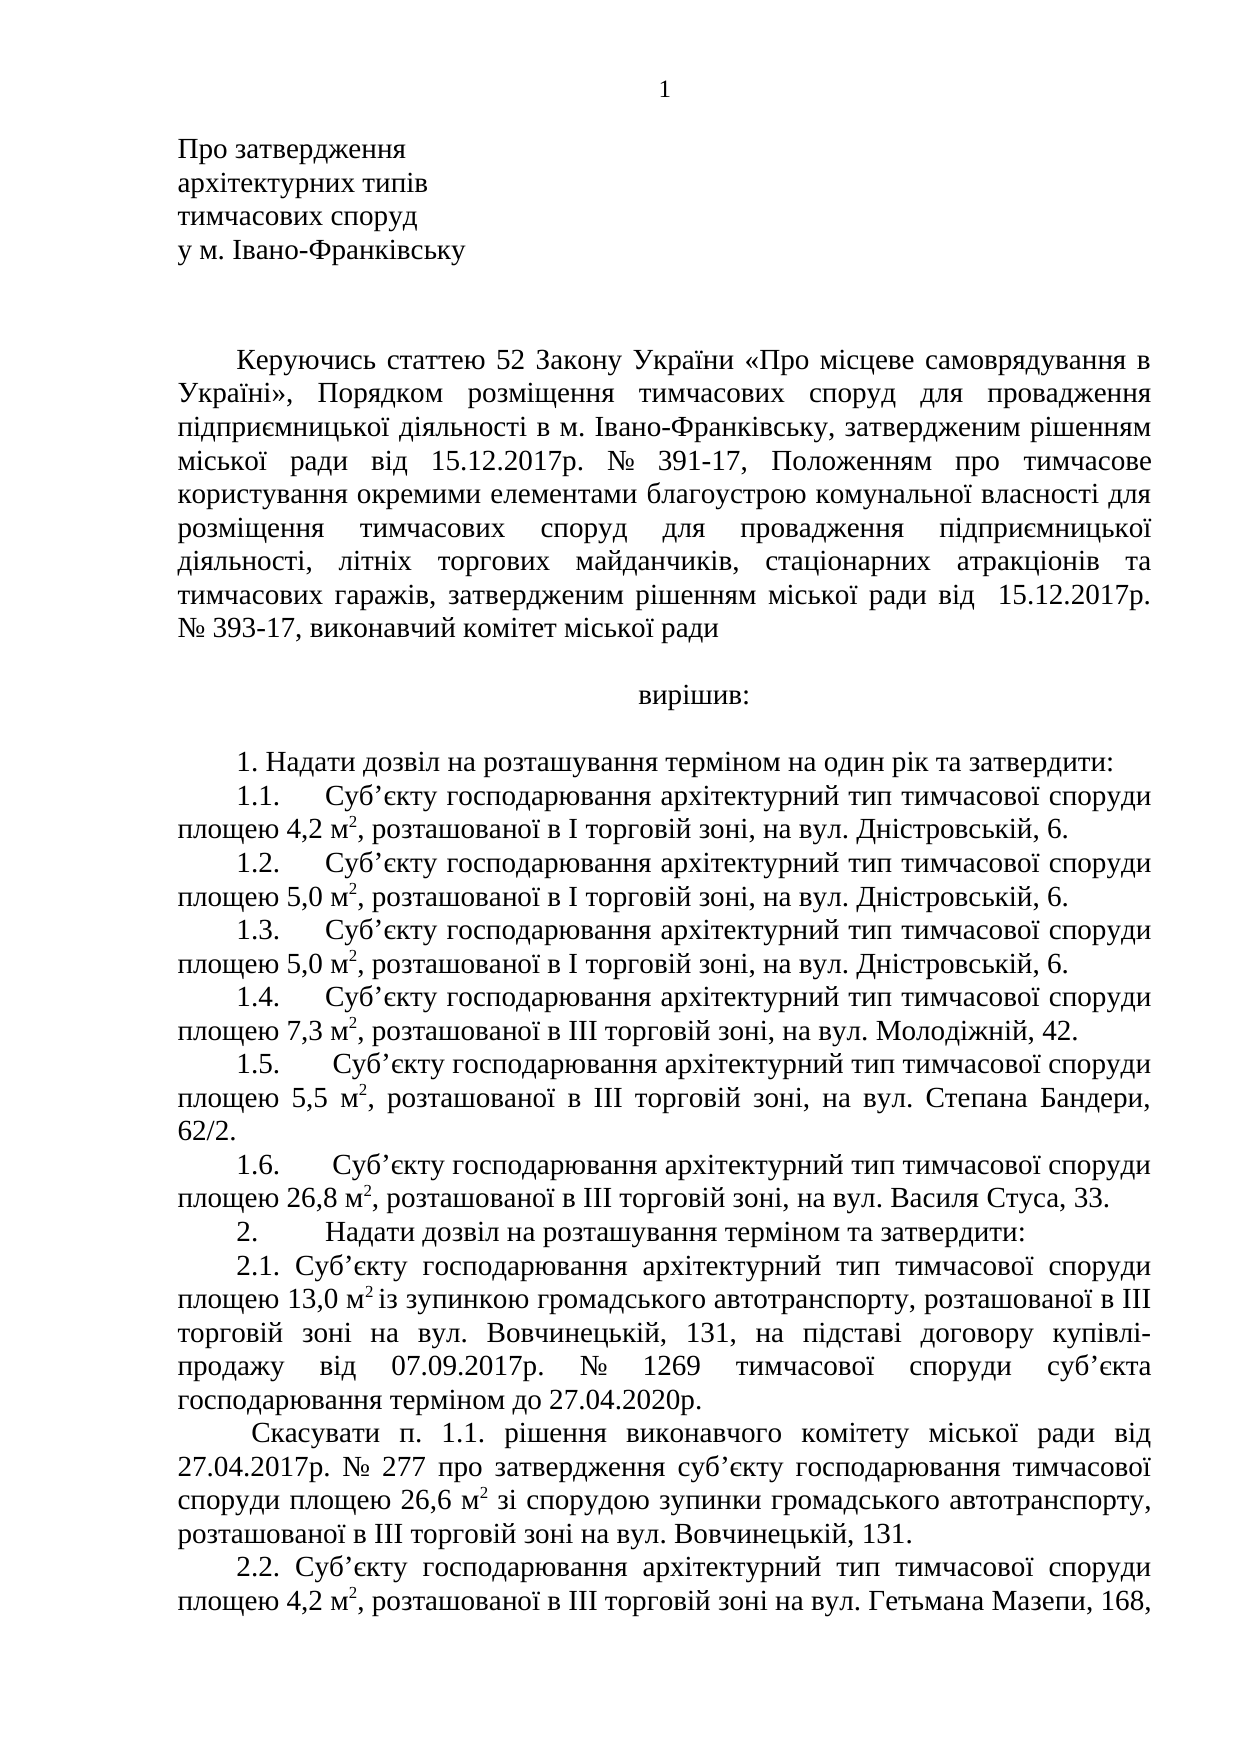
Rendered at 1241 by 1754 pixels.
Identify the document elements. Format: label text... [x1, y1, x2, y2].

list Суб’єкту господарювання архітектурний тип тимчасової споруди площею 4,2 м2, розташованої в І торговій зоні, на вул. Дністровській, 6. [177, 778, 1152, 845]
list Надати дозвіл на розташування терміном та затвердити: [177, 1214, 1152, 1248]
text тимчасових споруд [177, 198, 1152, 232]
list Суб’єкту господарювання архітектурний тип тимчасової споруди площею 5,5 м2, розташованої в ІІІ торговій зоні, на вул. Степана Бандери, 62/2. [177, 1046, 1152, 1147]
list Суб’єкту господарювання архітектурний тип тимчасової споруди площею 26,8 м2, розташованої в ІІІ торговій зоні, на вул. Василя Стуса, 33. [177, 1147, 1152, 1214]
text Скасувати п. 1.1. рішення виконавчого комітету міської ради від р. № 277 про затвердження суб’єкту господарювання тимчасової споруди площею зі спорудою зупинки громадського автотранспорту, розташованої в ІІІ торговій зоні на вул. Вовчинецькій, 131. [177, 1415, 1152, 1549]
text вирішив: [177, 677, 1152, 711]
text 1. Надати дозвіл на розташування терміном на один рік та затвердити: [236, 744, 1152, 778]
list 2.1. Суб’єкту господарювання архітектурний тип тимчасової споруди площею 13,0 м2 із зупинкою громадського автотранспорту, розташованої в ІІІ торговій зоні на вул. Вовчинецькій, 131, на підставі договору купівлі-продажу від 07.09.2017р. № 1269 тимчасової споруди суб’єкта господарювання терміном до 27.04.2020р. [177, 1248, 1152, 1415]
list Суб’єкту господарювання архітектурний тип тимчасової споруди площею 5,0 м2, розташованої в І торговій зоні, на вул. Дністровській, 6. [177, 912, 1152, 979]
text у м. Івано-Франківську [177, 232, 1152, 265]
list Суб’єкту господарювання архітектурний тип тимчасової споруди площею 7,3 м2, розташованої в ІІІ торговій зоні, на вул. Молодіжній, 42. [177, 979, 1152, 1046]
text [177, 1549, 1152, 1617]
text Керуючись статтею 52 Закону України «Про місцеве самоврядування в Україні», Порядком розміщення тимчасових споруд для провадження підприємницької діяльності в м. Івано-Франківську, затвердженим рішенням міської ради від 15.12.2017р. № 391-17, Положенням про тимчасове користування окремими елементами благоустрою комунальної власності для розміщення тимчасових споруд для провадження підприємницької діяльності, літніх торгових майданчиків, стаціонарних атракціонів та тимчасових гаражів, затвердженим рішенням міської ради від 15.12.2017р. № 393-17, виконавчий комітет міської ради [177, 342, 1152, 644]
text Про затвердження [177, 131, 1152, 165]
text архітектурних типів [177, 165, 1152, 198]
list Суб’єкту господарювання архітектурний тип тимчасової споруди площею 5,0 м2, розташованої в І торговій зоні, на вул. Дністровській, 6. [177, 845, 1152, 912]
